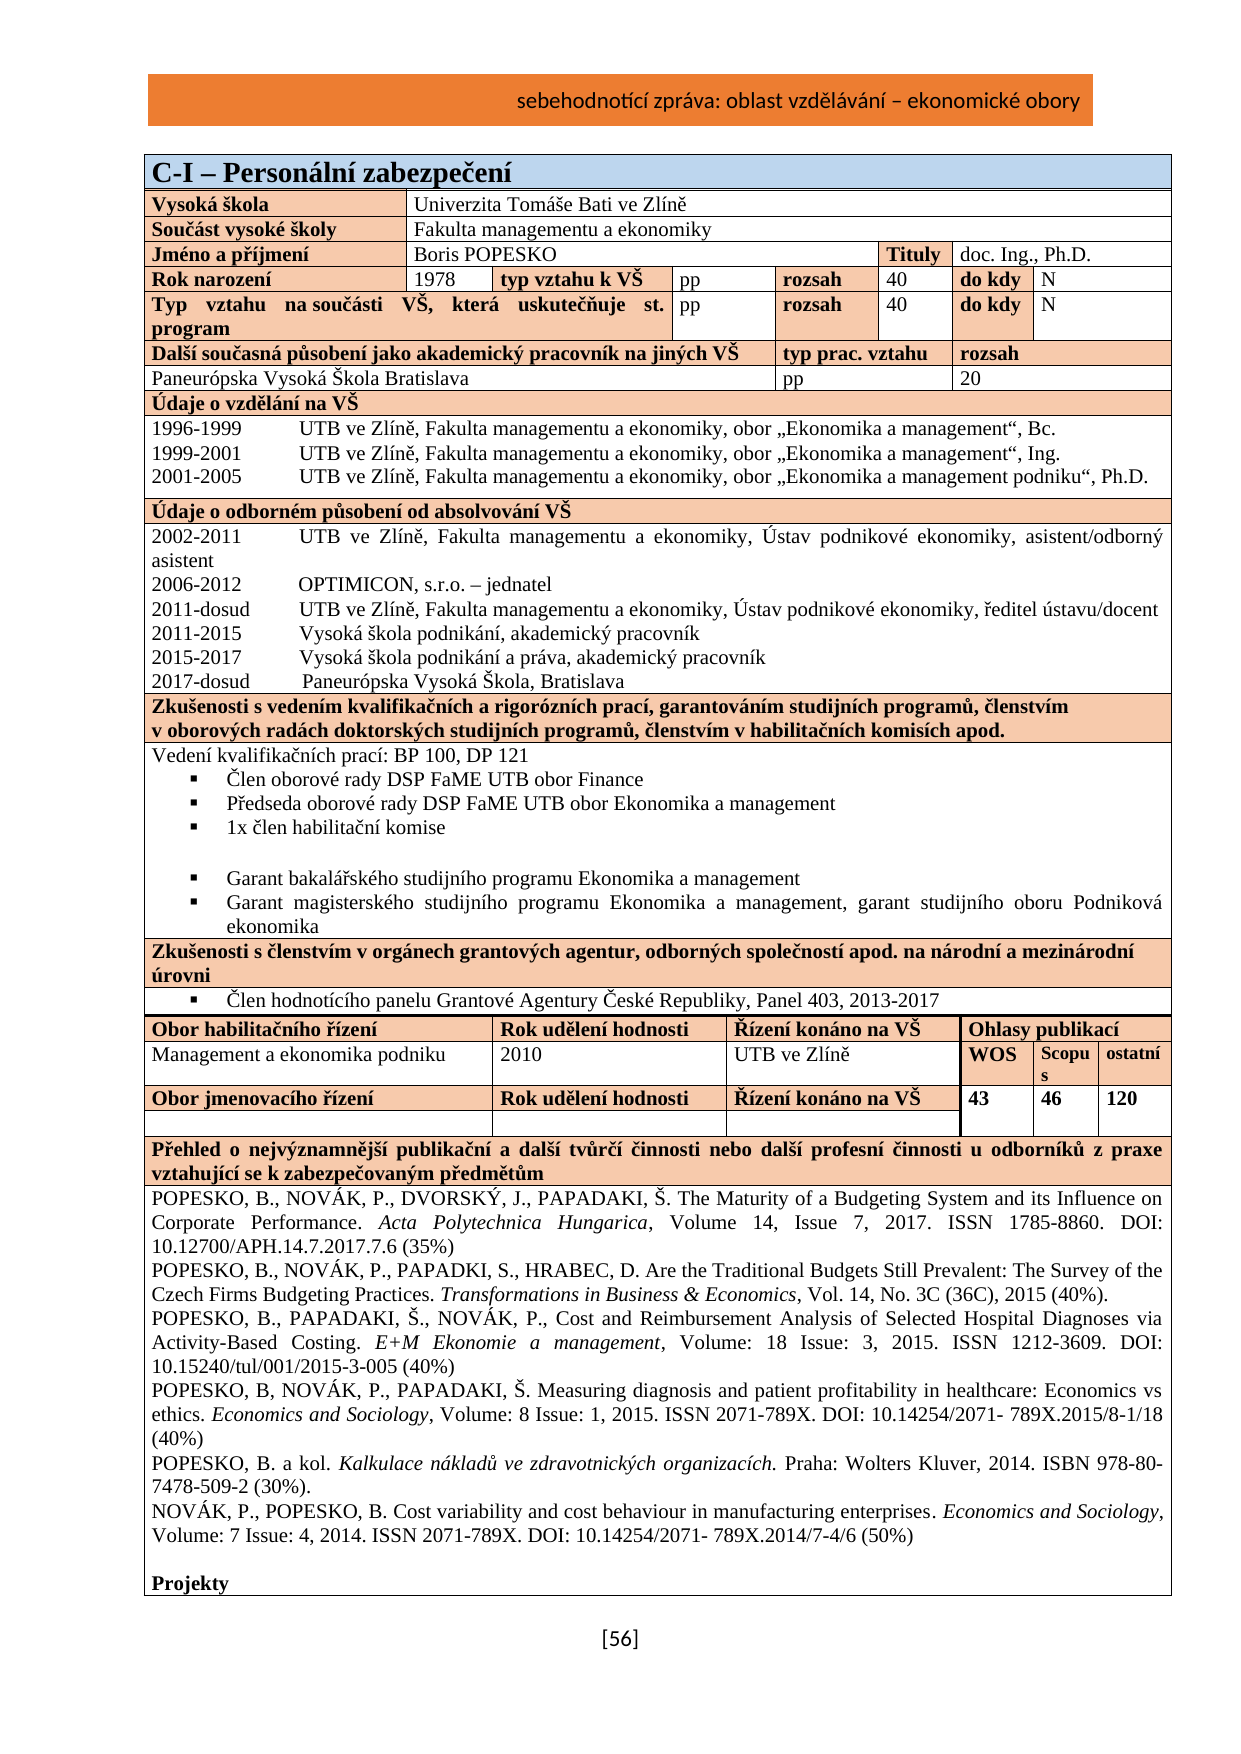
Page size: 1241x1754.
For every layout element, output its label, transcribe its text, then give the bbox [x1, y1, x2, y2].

table_cell Paneurópska Vysoká Škola Bratislava [145, 366, 775, 390]
table_cell Rok udělení hodnosti [493, 1017, 726, 1041]
table_cell 46 [1034, 1086, 1098, 1136]
table_cell N [1034, 292, 1171, 340]
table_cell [145, 1186, 1171, 1595]
table_cell Management a ekonomika podniku [145, 1042, 492, 1085]
table_cell pp [673, 267, 775, 291]
table_cell doc. Ing., Ph.D. [953, 242, 1171, 266]
table_cell ostatní [1099, 1042, 1171, 1085]
table_cell Obor habilitačního řízení [145, 1017, 492, 1041]
table_cell Vysoká škola [145, 191, 406, 216]
table_cell Typ vztahu na součásti VŠ, která uskutečňuje st. program [145, 292, 672, 340]
table_cell Fakulta managementu a ekonomiky [407, 217, 1171, 241]
table_cell 2002-2011 UTB ve Zlíně, Fakulta managementu a ekonomiky, Ústav podnikové ekonomiky, asistent/odborný asistent 2006-2012 OPTIMICON, s.r.o. – jednatel 2011-dosud UTB ve Zlíně, Fakulta managementu a ekonomiky, Ústav podnikové ekonomiky, ředitel ústavu/docent 2011-2015 Vysoká škola podnikání, akademický pracovník 2015-2017 Vysoká škola podnikání a práva, akademický pracovník 2017-dosud Paneurópska Vysoká Škola, Bratislava [145, 524, 1171, 693]
table_cell do kdy [953, 292, 1033, 340]
table_cell Zkušenosti s vedením kvalifikačních a rigorózních prací, garantováním studijních programů, členstvím v oborových radách doktorských studijních programů, členstvím v habilitačních komisích apod. [145, 694, 1171, 742]
table_cell Rok narození [145, 267, 406, 291]
table_cell [145, 1111, 492, 1136]
table_cell Vedení kvalifikačních prací: BP 100, DP 121 Člen oborové rady DSP FaME UTB obor Finance Předseda oborové rady DSP FaME UTB obor Ekonomika a management 1x člen habilitační komise Garant bakalářského studijního programu Ekonomika a management Garant magisterského studijního programu Ekonomika a management, garant studijního oboru Podniková ekonomika [145, 743, 1171, 938]
table_cell Řízení konáno na VŠ [727, 1086, 959, 1110]
table_cell [727, 1111, 959, 1136]
table_cell Přehled o nejvýznamnější publikační a další tvůrčí činnosti nebo další profesní činnosti u odborníků z praxe vztahující se k zabezpečovaným předmětům [145, 1137, 1171, 1185]
table_cell [493, 1111, 726, 1136]
table_cell Obor jmenovacího řízení [145, 1086, 492, 1110]
table_cell 20 [953, 366, 1171, 390]
table_cell 120 [1099, 1086, 1171, 1136]
table_cell Ohlasy publikací [962, 1017, 1171, 1041]
table_cell do kdy [953, 267, 1033, 291]
table_cell 1978 [407, 267, 492, 291]
table_cell typ vztahu k VŠ [493, 267, 672, 291]
table_cell Scopus [1034, 1042, 1098, 1085]
table_cell rozsah [776, 292, 878, 340]
table_cell Univerzita Tomáše Bati ve Zlíně [407, 191, 1171, 216]
table_cell WOS [962, 1042, 1033, 1085]
table_cell 1996-1999 UTB ve Zlíně, Fakulta managementu a ekonomiky, obor „Ekonomika a management“, Bc. 1999-2001 UTB ve Zlíně, Fakulta managementu a ekonomiky, obor „Ekonomika a management“, Ing. 2001-2005 UTB ve Zlíně, Fakulta managementu a ekonomiky, obor „Ekonomika a management podniku“, Ph.D. [145, 416, 1171, 498]
table_cell Součást vysoké školy [145, 217, 406, 241]
table_cell typ prac. vztahu [776, 341, 952, 365]
table_cell Boris POPESKO [407, 242, 878, 266]
table_cell Údaje o odborném působení od absolvování VŠ [145, 499, 1171, 523]
table_cell pp [776, 366, 952, 390]
table_cell rozsah [776, 267, 878, 291]
table_cell Tituly [879, 242, 952, 266]
table_cell Řízení konáno na VŠ [727, 1017, 959, 1041]
table_header C-I – Personální zabezpečení [145, 155, 1171, 188]
table_cell 43 [962, 1086, 1033, 1136]
table_cell Jméno a příjmení [145, 242, 406, 266]
table_cell Údaje o vzdělání na VŠ [145, 391, 1171, 415]
table_cell N [1034, 267, 1171, 291]
table_cell 40 [879, 267, 952, 291]
table_cell Zkušenosti s členstvím v orgánech grantových agentur, odborných společností apod. na národní a mezinárodní úrovni [145, 939, 1171, 987]
table_cell pp [673, 292, 775, 340]
table_cell Další současná působení jako akademický pracovník na jiných VŠ [145, 341, 775, 365]
table_cell Člen hodnotícího panelu Grantové Agentury České Republiky, Panel 403, 2013-2017 [145, 988, 1171, 1014]
table_cell rozsah [953, 341, 1171, 365]
table_cell UTB ve Zlíně [727, 1042, 959, 1085]
table_cell Rok udělení hodnosti [493, 1086, 726, 1110]
table_cell 40 [879, 292, 952, 340]
table_cell 2010 [493, 1042, 726, 1085]
